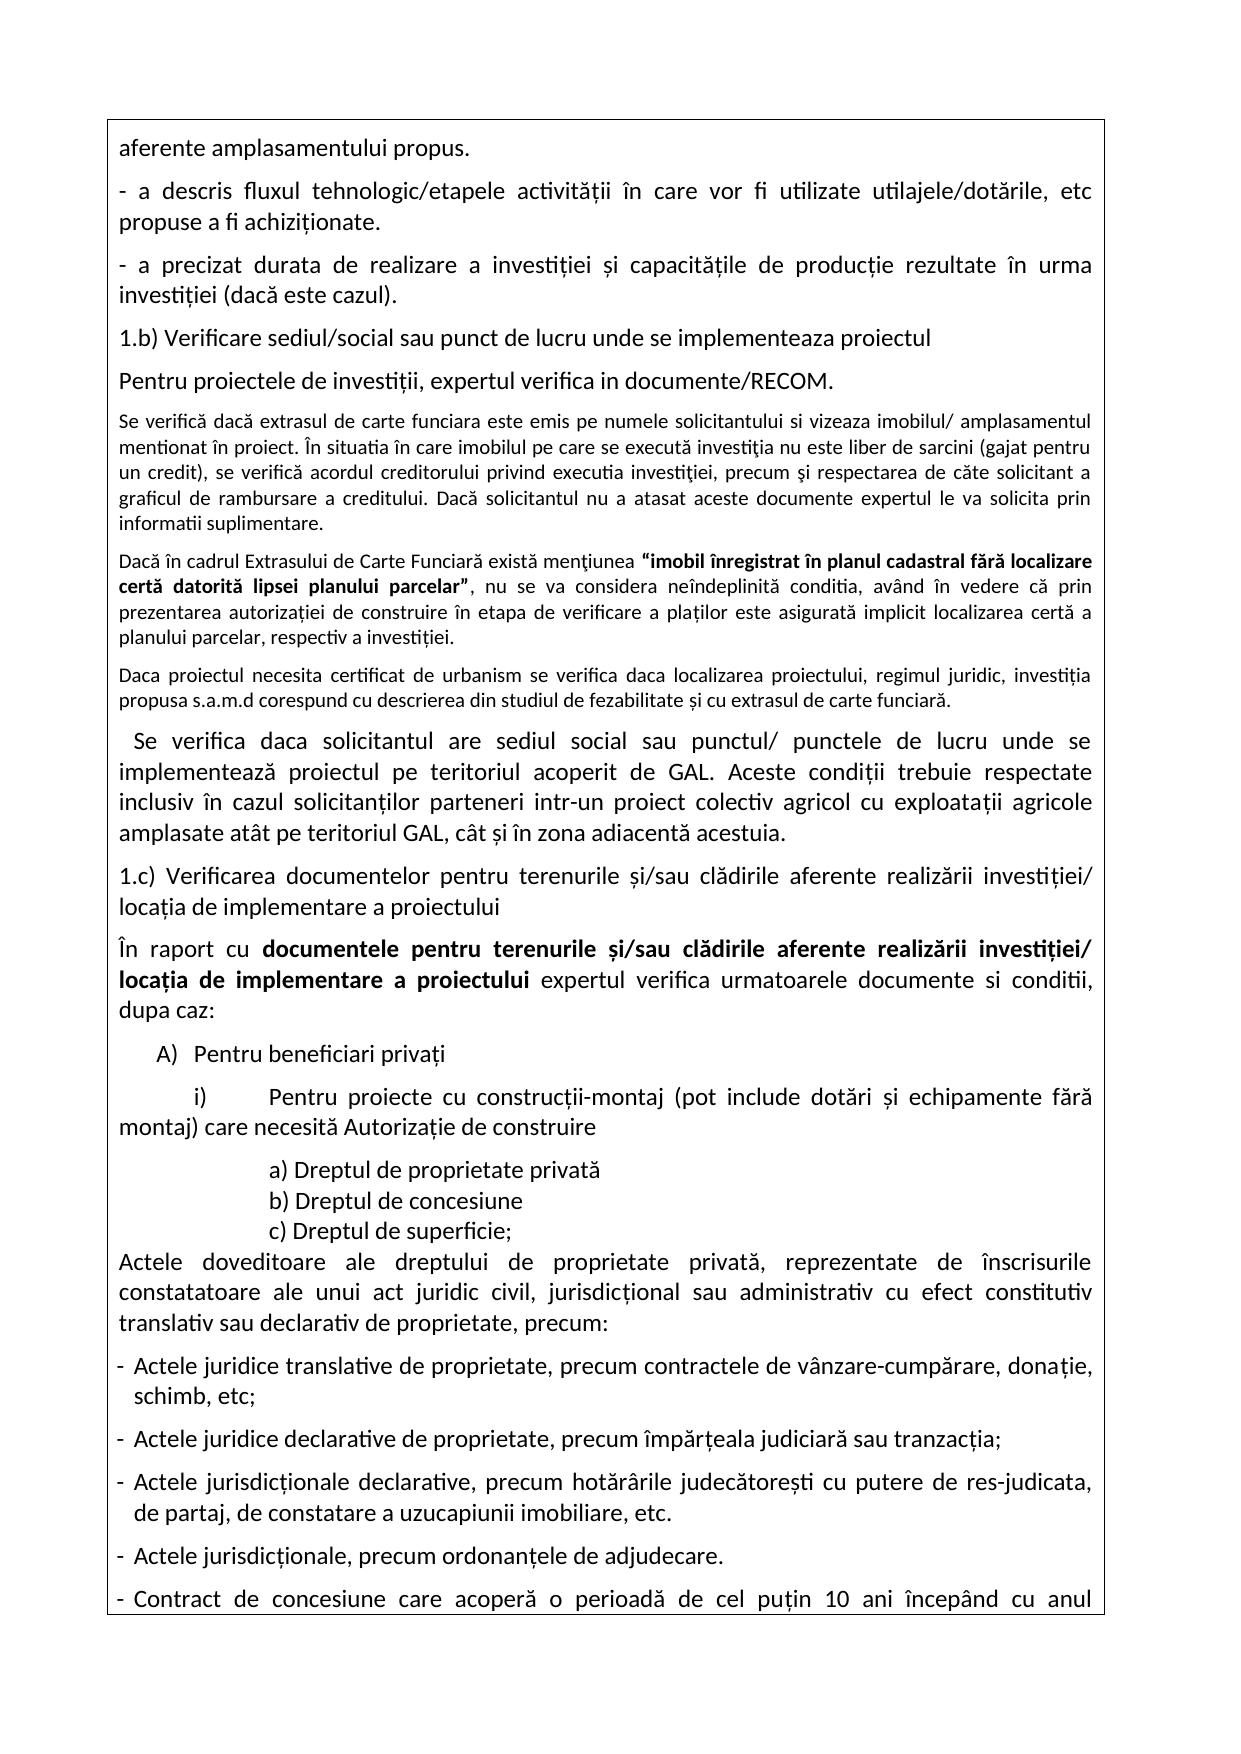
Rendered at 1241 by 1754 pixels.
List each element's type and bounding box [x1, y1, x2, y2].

table_cell [108, 120, 1104, 1613]
